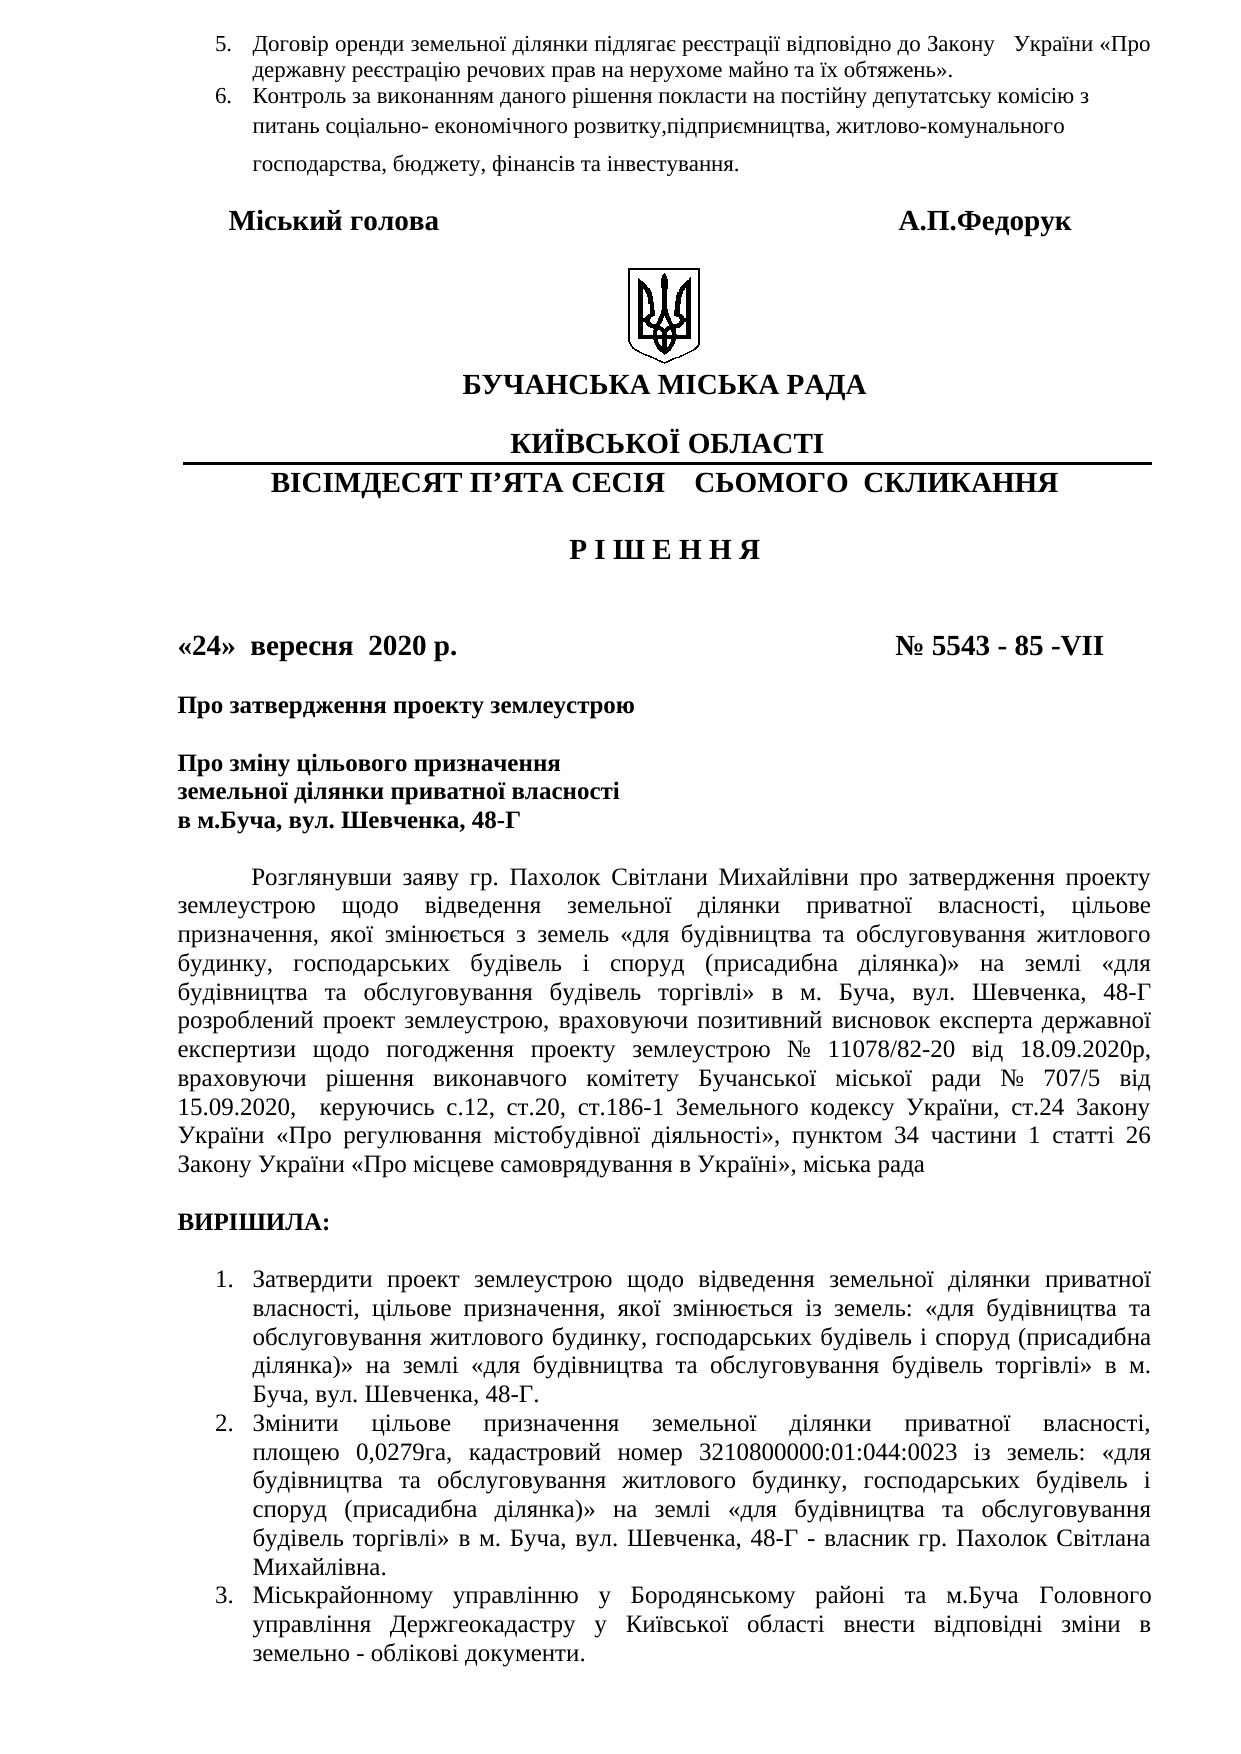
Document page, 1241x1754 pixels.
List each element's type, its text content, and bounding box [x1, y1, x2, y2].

text земельної ділянки приватної власності [177, 776, 1152, 805]
text Про затвердження проекту землеустрою [177, 690, 1152, 719]
text ВІСІМДЕСЯТ П’ЯТА СЕСІЯ СЬОМОГО СКЛИКАННЯ [177, 465, 1152, 499]
text Про зміну цільового призначення [177, 748, 1152, 776]
text БУЧАНСЬКА МІСЬКА РАДА [177, 367, 1152, 401]
text Міський голова А.П.Федорук [177, 203, 1152, 237]
text «24» вересня 2020 р. № 5543 - 85 -VІІ [177, 628, 1152, 661]
text ВИРІШИЛА: [177, 1207, 1152, 1236]
list Договір оренди земельної ділянки підлягає реєстрації відповідно до Закону України «Про державну реєстрацію речових прав на нерухоме майно та їх обтяжень». [215, 29, 1152, 82]
list Контроль за виконанням даного рішення покласти на постійну депутатську комісію з питань соціально- економічного розвитку,підприємництва, житлово-комунального господарства, бюджету, фінансів та інвестування. [215, 82, 1152, 177]
list Змінити цільове призначення земельної ділянки приватної власності, площею 0,0279га, кадастровий номер 3210800000:01:044:0023 із земель: «для будівництва та обслуговування житлового будинку, господарських будівель і споруд (присадибна ділянка)» на землі «для будівництва та обслуговування будівель торгівлі» в м. Буча, вул. Шевченка, 48-Г - власник гр. Пахолок Світлана Михайлівна. [215, 1408, 1152, 1581]
text в м.Буча, вул. Шевченка, 48-Г [177, 805, 1152, 834]
list Міськрайонному управлінню у Бородянському районі та м.Буча Головного управління Держгеокадастру у Київської області внести відповідні зміни в земельно - облікові документи. [215, 1581, 1152, 1667]
list Затвердити проект землеустрою щодо відведення земельної ділянки приватної власності, цільове призначення, якої змінюється із земель: «для будівництва та обслуговування житлового будинку, господарських будівель і споруд (присадибна ділянка)» на землі «для будівництва та обслуговування будівель торгівлі» в м. Буча, вул. Шевченка, 48-Г. [215, 1264, 1152, 1408]
text Р І Ш Е Н Н Я [177, 532, 1152, 566]
text Розглянувши заяву гр. Пахолок Світлани Михайлівни про затвердження проекту землеустрою щодо відведення земельної ділянки приватної власності, цільове призначення, якої змінюється з земель «для будівництва та обслуговування житлового будинку, господарських будівель і споруд (присадибна ділянка)» на землі «для будівництва та обслуговування будівель торгівлі» в м. Буча, вул. Шевченка, 48-Г розроблений проект землеустрою, враховуючи позитивний висновок експерта державної експертизи щодо погодження проекту землеустрою № 11078/82-20 від 18.09.2020р, враховуючи рішення виконавчого комітету Бучанської міської ради № 707/5 від 15.09.2020, керуючись с.12, ст.20, ст.186-1 Земельного кодексу України, ст.24 Закону України «Про регулювання містобудівної діяльності», пунктом 34 частини 1 статті 26 Закону України «Про місцеве самоврядування в Україні», міська рада [177, 862, 1152, 1178]
text КИЇВСЬКОЇ ОБЛАСТІ [183, 427, 1152, 462]
